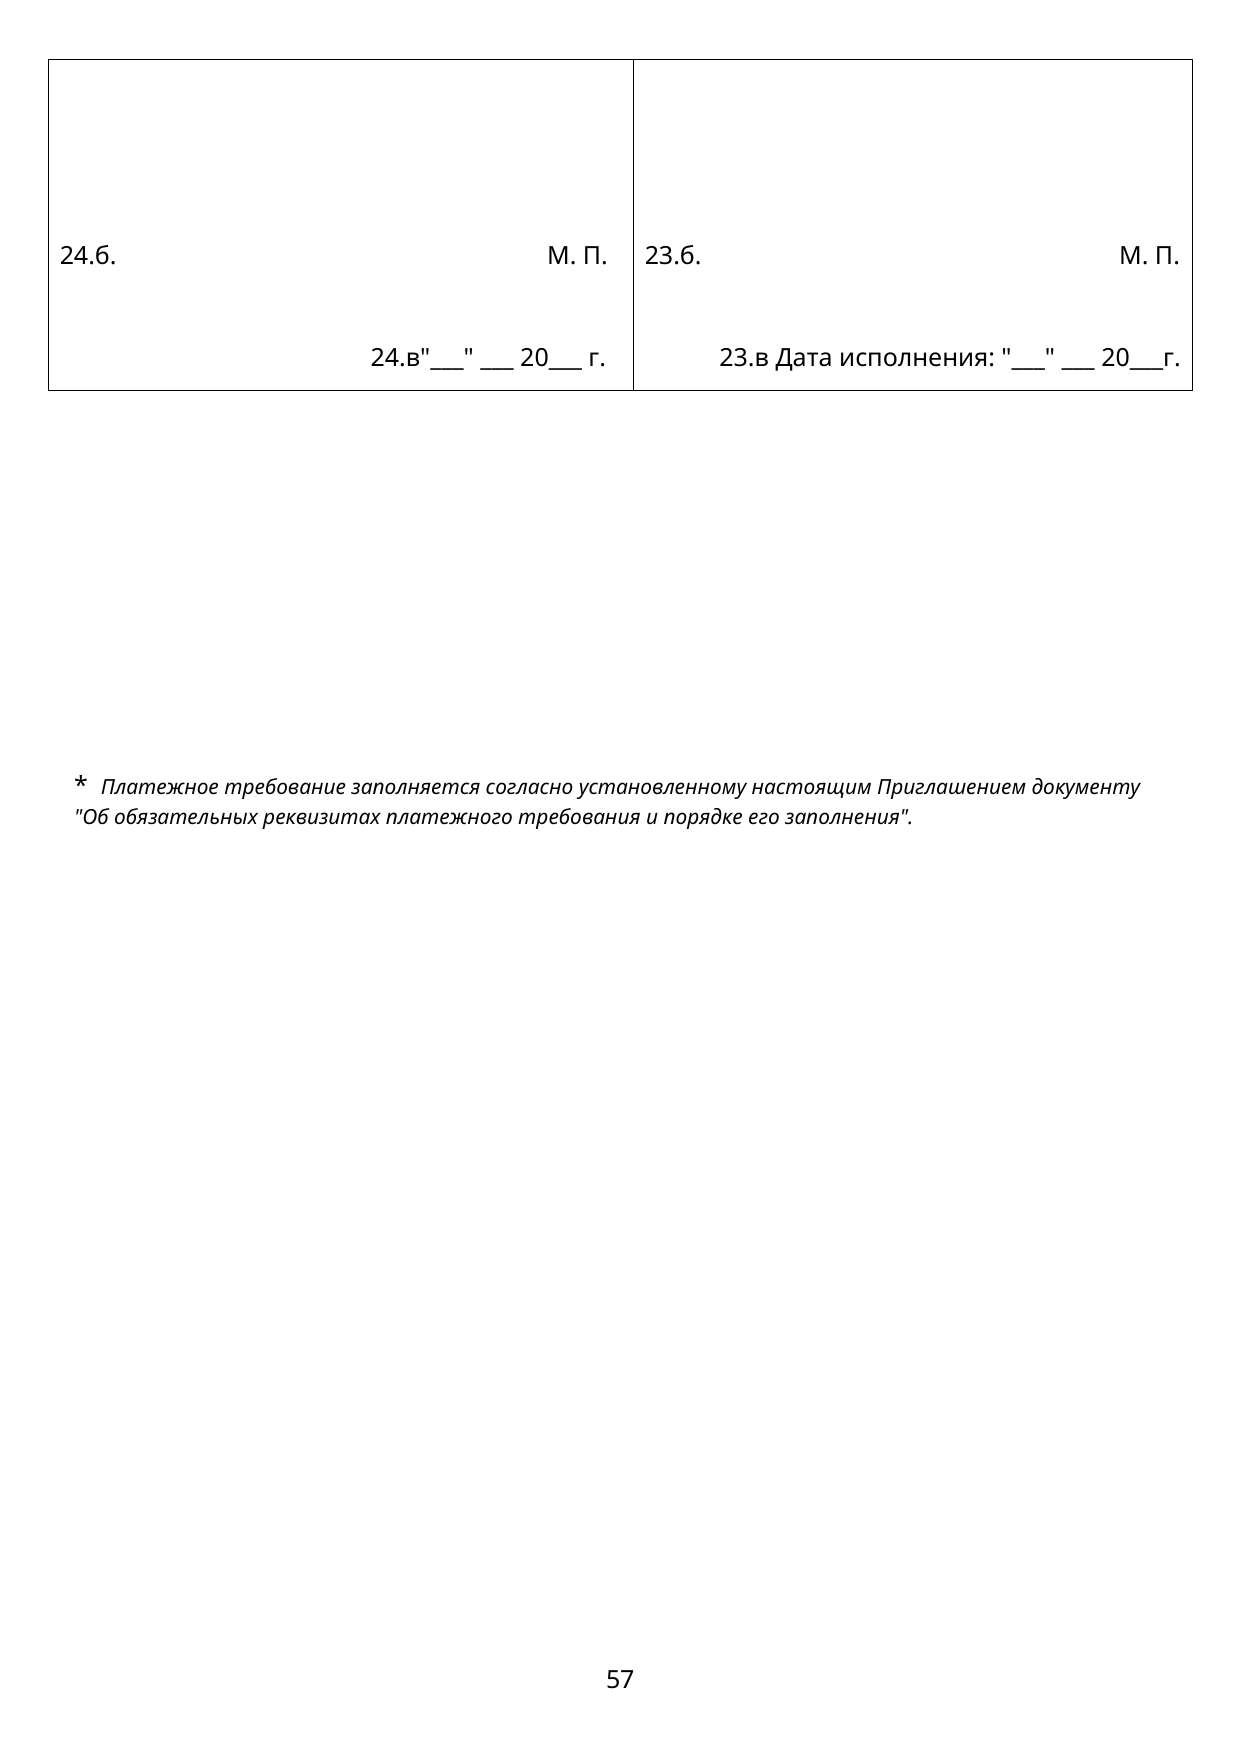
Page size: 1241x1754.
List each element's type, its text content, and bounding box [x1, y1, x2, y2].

table_cell 23.б. М. П. 23.в Дата исполнения: "___" ___ 20___г. [634, 162, 1192, 390]
table_cell 24.б. М. П. 24.в"___" ___ 20___ г. [49, 162, 633, 390]
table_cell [49, 60, 633, 162]
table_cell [634, 60, 1192, 162]
text * Платежное требование заполняется согласно установленному настоящим Приглашением документу "Об обязательных реквизитах платежного требования и порядке его заполнения". [74, 768, 1166, 830]
